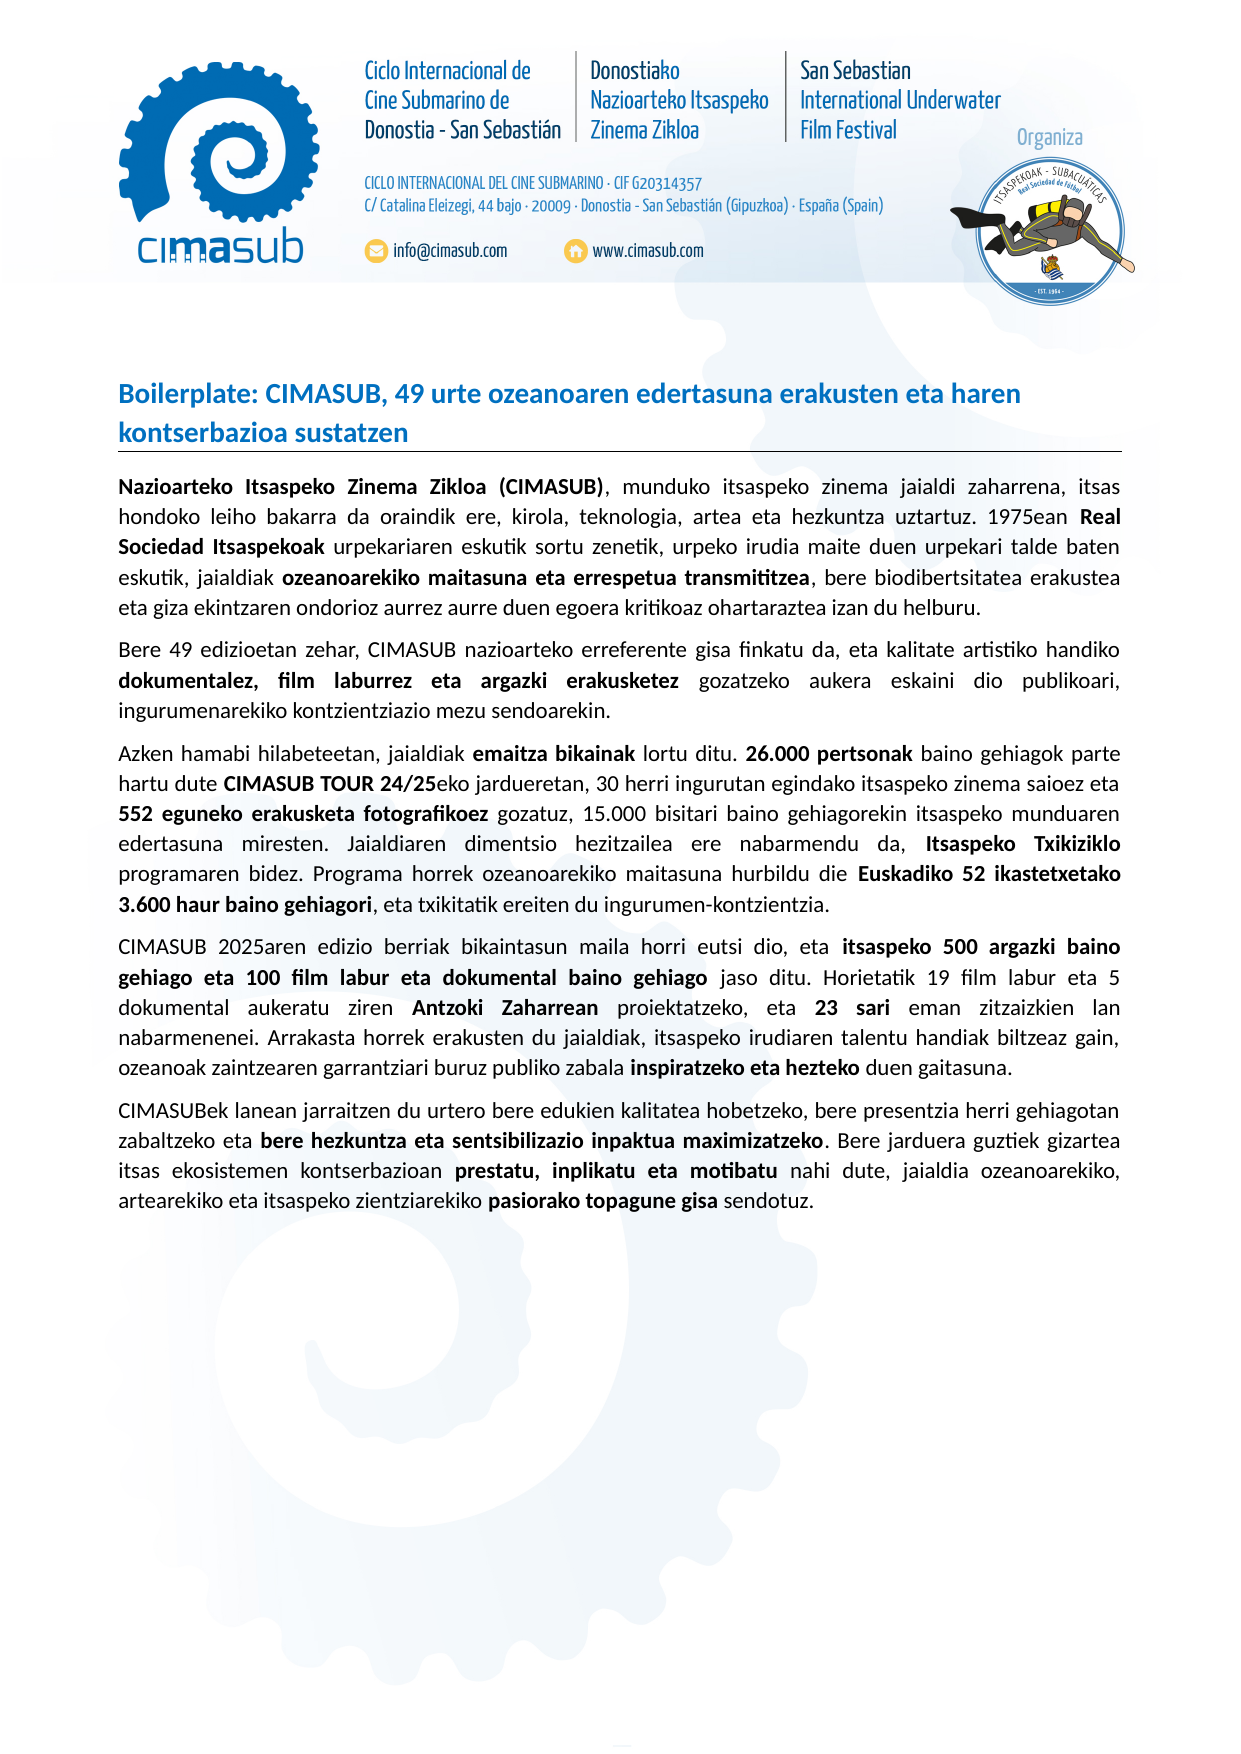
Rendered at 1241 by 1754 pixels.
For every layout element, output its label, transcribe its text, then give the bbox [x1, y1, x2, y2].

picture [1, 1, 1241, 1754]
text CIMASUBek lanean jarraitzen du urtero bere edukien kalitatea hobetzeko, bere presentzia herri gehiagotan zabaltzeko eta bere hezkuntza eta sentsibilizazio inpaktua maximizatzeko. Bere jarduera guztiek gizartea itsas ekosistemen kontserbazioan prestatu, inplikatu eta motibatu nahi dute, jaialdia ozeanoarekiko, artearekiko eta itsaspeko zientziarekiko pasiorako topagune gisa sendotuz. [118, 1096, 1121, 1214]
text Bere 49 edizioetan zehar, CIMASUB nazioarteko erreferente gisa finkatu da, eta kalitate artistiko handiko dokumentalez, film laburrez eta argazki erakusketez gozatzeko aukera eskaini dio publikoari, ingurumenarekiko kontzientziazio mezu sendoarekin. [118, 636, 1121, 724]
text Nazioarteko Itsaspeko Zinema Zikloa (CIMASUB), munduko itsaspeko zinema jaialdi zaharrena, itsas hondoko leiho bakarra da oraindik ere, kirola, teknologia, artea eta hezkuntza uztartuz. 1975ean Real Sociedad Itsaspekoak urpekariaren eskutik sortu zenetik, urpeko irudia maite duen urpekari talde baten eskutik, jaialdiak ozeanoarekiko maitasuna eta errespetua transmititzea, bere biodibertsitatea erakustea eta giza ekintzaren ondorioz aurrez aurre duen egoera kritikoaz ohartaraztea izan du helburu. [118, 472, 1121, 621]
text Azken hamabi hilabeteetan, jaialdiak emaitza bikainak lortu ditu. 26.000 pertsonak baino gehiagok parte hartu dute CIMASUB TOUR 24/25eko jardueretan, 30 herri ingurutan egindako itsaspeko zinema saioez eta 552 eguneko erakusketa fotografikoez gozatuz, 15.000 bisitari baino gehiagorekin itsaspeko munduaren edertasuna miresten. Jaialdiaren dimentsio hezitzailea ere nabarmendu da, Itsaspeko Txikiziklo programaren bidez. Programa horrek ozeanoarekiko maitasuna hurbildu die Euskadiko 52 ikastetxetako 3.600 haur baino gehiagori, eta txikitatik ereiten du ingurumen-kontzientzia. [118, 739, 1121, 918]
text Boilerplate: CIMASUB, 49 urte ozeanoaren edertasuna erakusten eta haren kontserbazioa sustatzen [118, 375, 1122, 451]
text CIMASUB 2025aren edizio berriak bikaintasun maila horri eutsi dio, eta itsaspeko 500 argazki baino gehiago eta 100 film labur eta dokumental baino gehiago jaso ditu. Horietatik 19 film labur eta 5 dokumental aukeratu ziren Antzoki Zaharrean proiektatzeko, eta 23 sari eman zitzaizkien lan nabarmenenei. Arrakasta horrek erakusten du jaialdiak, itsaspeko irudiaren talentu handiak biltzeaz gain, ozeanoak zaintzearen garrantziari buruz publiko zabala inspiratzeko eta hezteko duen gaitasuna. [118, 932, 1121, 1081]
